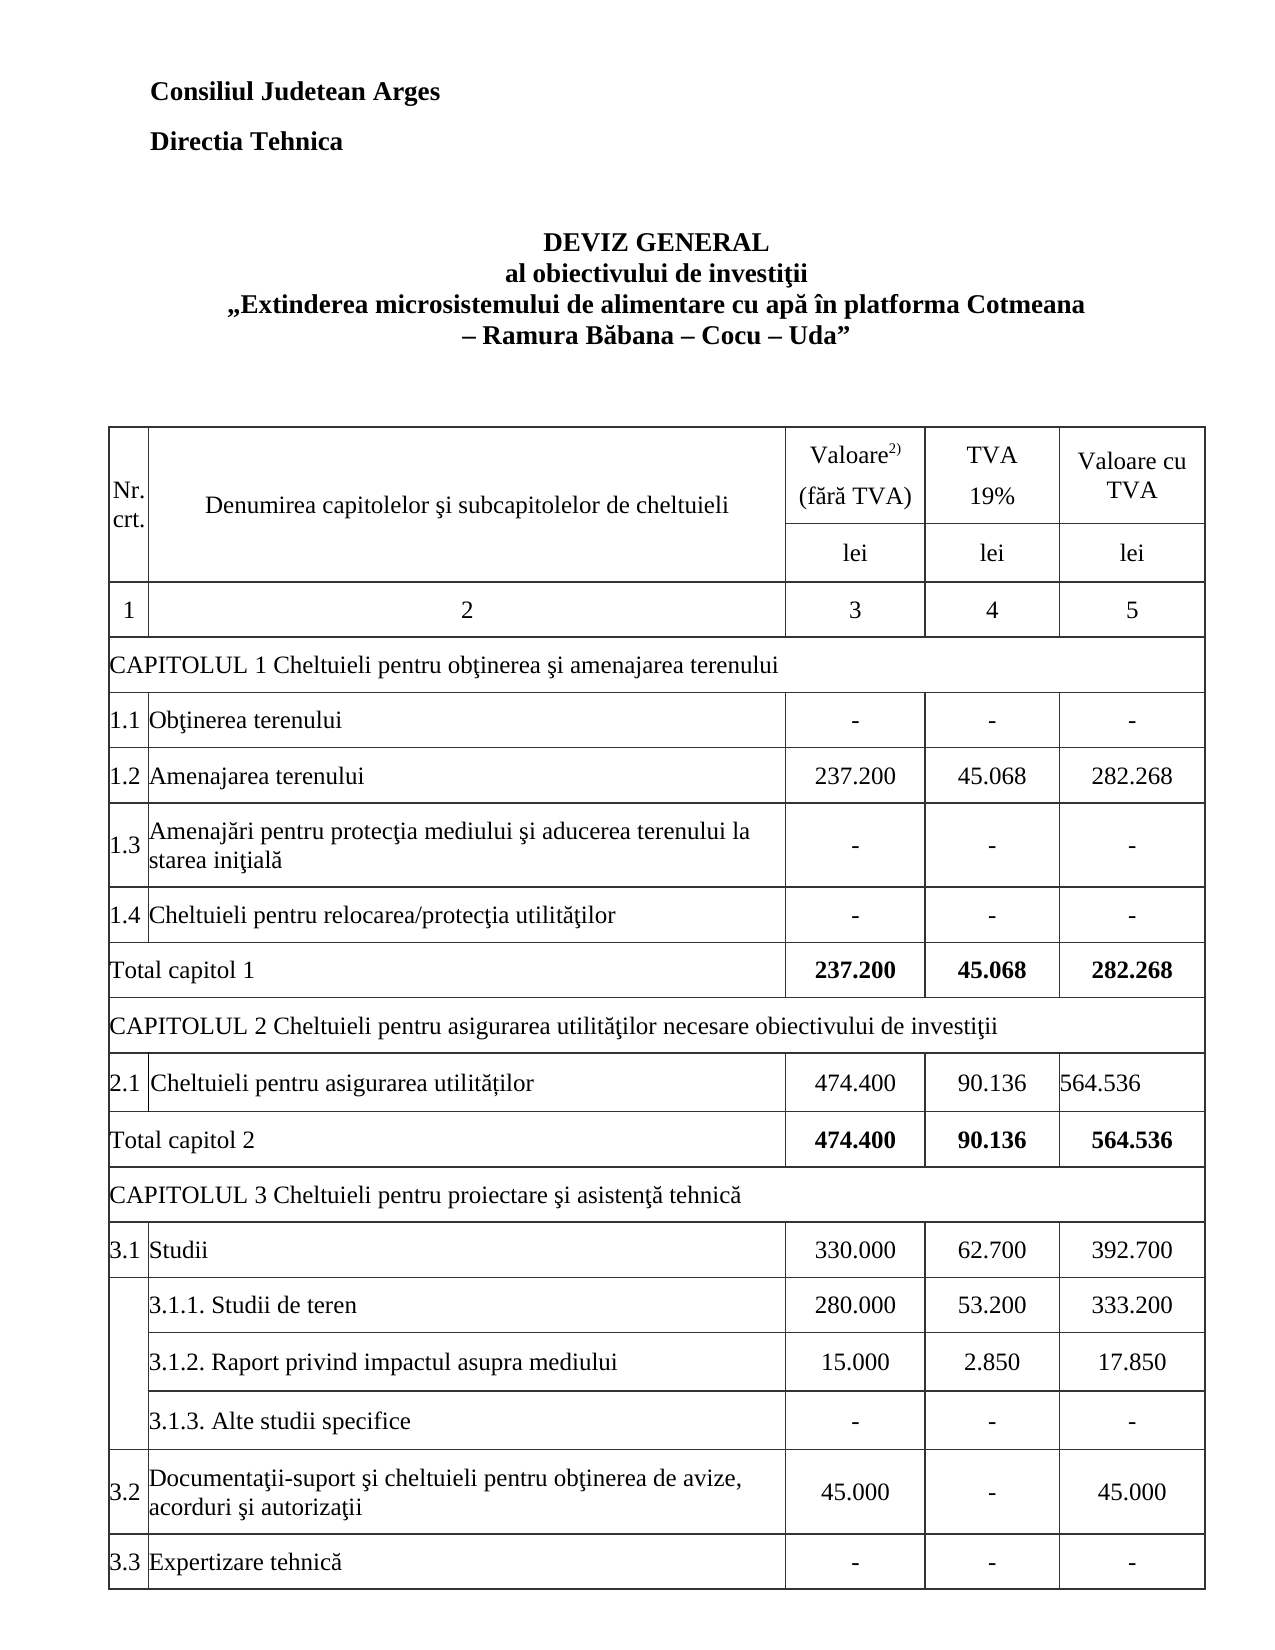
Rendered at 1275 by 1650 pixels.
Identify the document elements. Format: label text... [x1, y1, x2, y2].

table_cell 237.200 [786, 943, 924, 997]
table_cell Cheltuieli pentru relocarea/protecţia utilităţilor [149, 888, 785, 942]
table_cell 392.700 [1060, 1223, 1204, 1277]
table_cell 237.200 [786, 748, 924, 802]
table_header Denumirea capitolelor şi subcapitolelor de cheltuieli [149, 428, 785, 581]
table_cell CAPITOLUL 1 Cheltuieli pentru obţinerea şi amenajarea terenului [110, 638, 1204, 692]
table_cell 3.2 [110, 1450, 148, 1533]
table_cell - [786, 1535, 924, 1588]
table_cell 1.4 [110, 888, 148, 942]
table_cell 45.068 [926, 748, 1059, 802]
table_cell 3.3 [110, 1535, 148, 1588]
table_header Valoare cu TVA [1060, 428, 1204, 522]
table_cell - [1060, 693, 1204, 747]
table_cell 2 [149, 583, 785, 636]
table_cell 17.850 [1060, 1333, 1204, 1390]
table_cell lei [1060, 524, 1204, 581]
table_cell 1.2 [110, 748, 148, 802]
table_cell - [926, 1450, 1059, 1533]
table_cell 333.200 [1060, 1278, 1204, 1332]
table_cell 3.1.1. Studii de teren [149, 1278, 785, 1332]
table_cell 4 [926, 583, 1059, 636]
table_cell Cheltuieli pentru asigurarea utilităților [149, 1054, 785, 1111]
table_cell 280.000 [786, 1278, 924, 1332]
table_cell 564.536 [1060, 1112, 1204, 1166]
table_cell Documentaţii-suport şi cheltuieli pentru obţinerea de avize, acorduri şi autorizaţii [149, 1450, 785, 1533]
table_cell 1.3 [110, 804, 148, 886]
text Directia Tehnica [150, 125, 1162, 156]
table_cell 3.1.3. Alte studii specifice [149, 1392, 785, 1449]
text Consiliul Judetean Arges [150, 75, 1162, 106]
table_cell 45.000 [1060, 1450, 1204, 1533]
table_cell - [1060, 1392, 1204, 1449]
table_cell - [786, 888, 924, 942]
table_cell [110, 1278, 148, 1449]
table_cell - [1060, 804, 1204, 886]
table_cell 282.268 [1060, 943, 1204, 997]
table_cell 2.1 [110, 1054, 148, 1111]
table_cell 15.000 [786, 1333, 924, 1390]
table_cell Obţinerea terenului [149, 693, 785, 747]
table_cell Total capitol 1 [110, 943, 785, 997]
table_cell 474.400 [786, 1112, 924, 1166]
table_cell 564.536 [1060, 1054, 1204, 1111]
table_cell 90.136 [926, 1054, 1059, 1111]
table_cell - [926, 888, 1059, 942]
table_cell - [1060, 1535, 1204, 1588]
table_header TVA 19% [926, 428, 1059, 522]
table_header Nr. crt. [110, 428, 148, 581]
table_cell 282.268 [1060, 748, 1204, 802]
table_cell 45.068 [926, 943, 1059, 997]
table_cell 3 [786, 583, 924, 636]
table_cell 45.000 [786, 1450, 924, 1533]
table_cell lei [926, 524, 1059, 581]
table_cell - [926, 693, 1059, 747]
table_cell Amenajarea terenului [149, 748, 785, 802]
table_cell - [926, 1392, 1059, 1449]
table_cell 474.400 [786, 1054, 924, 1111]
table_cell 62.700 [926, 1223, 1059, 1277]
table_cell - [926, 804, 1059, 886]
text – Ramura Băbana – Cocu – Uda” [150, 319, 1162, 378]
table_cell Studii [149, 1223, 785, 1277]
table_cell CAPITOLUL 2 Cheltuieli pentru asigurarea utilităţilor necesare obiectivului de investiţii [110, 998, 1204, 1052]
table_cell lei [786, 524, 924, 581]
text DEVIZ GENERAL al obiectivului de investiţii „Extinderea microsistemului de alimentare cu apă în platforma Cotmeana [150, 226, 1162, 319]
table_cell 3.1.2. Raport privind impactul asupra mediului [149, 1333, 785, 1390]
table_cell 3.1 [110, 1223, 148, 1277]
table_cell - [926, 1535, 1059, 1588]
table_cell - [786, 693, 924, 747]
table_cell 2.850 [926, 1333, 1059, 1390]
table_cell Expertizare tehnică [149, 1535, 785, 1588]
table_cell Total capitol 2 [110, 1112, 785, 1166]
table_cell 53.200 [926, 1278, 1059, 1332]
table_cell 5 [1060, 583, 1204, 636]
table_cell Amenajări pentru protecţia mediului şi aducerea terenului la starea iniţială [149, 804, 785, 886]
table_cell - [1060, 888, 1204, 942]
table_header Valoare2) (fără TVA) [786, 428, 924, 522]
table_cell - [786, 804, 924, 886]
table_cell 1 [110, 583, 148, 636]
table_cell - [786, 1392, 924, 1449]
table_cell 90.136 [926, 1112, 1059, 1166]
table_cell CAPITOLUL 3 Cheltuieli pentru proiectare şi asistenţă tehnică [110, 1168, 1204, 1221]
table_cell 330.000 [786, 1223, 924, 1277]
table_cell 1.1 [110, 693, 148, 747]
